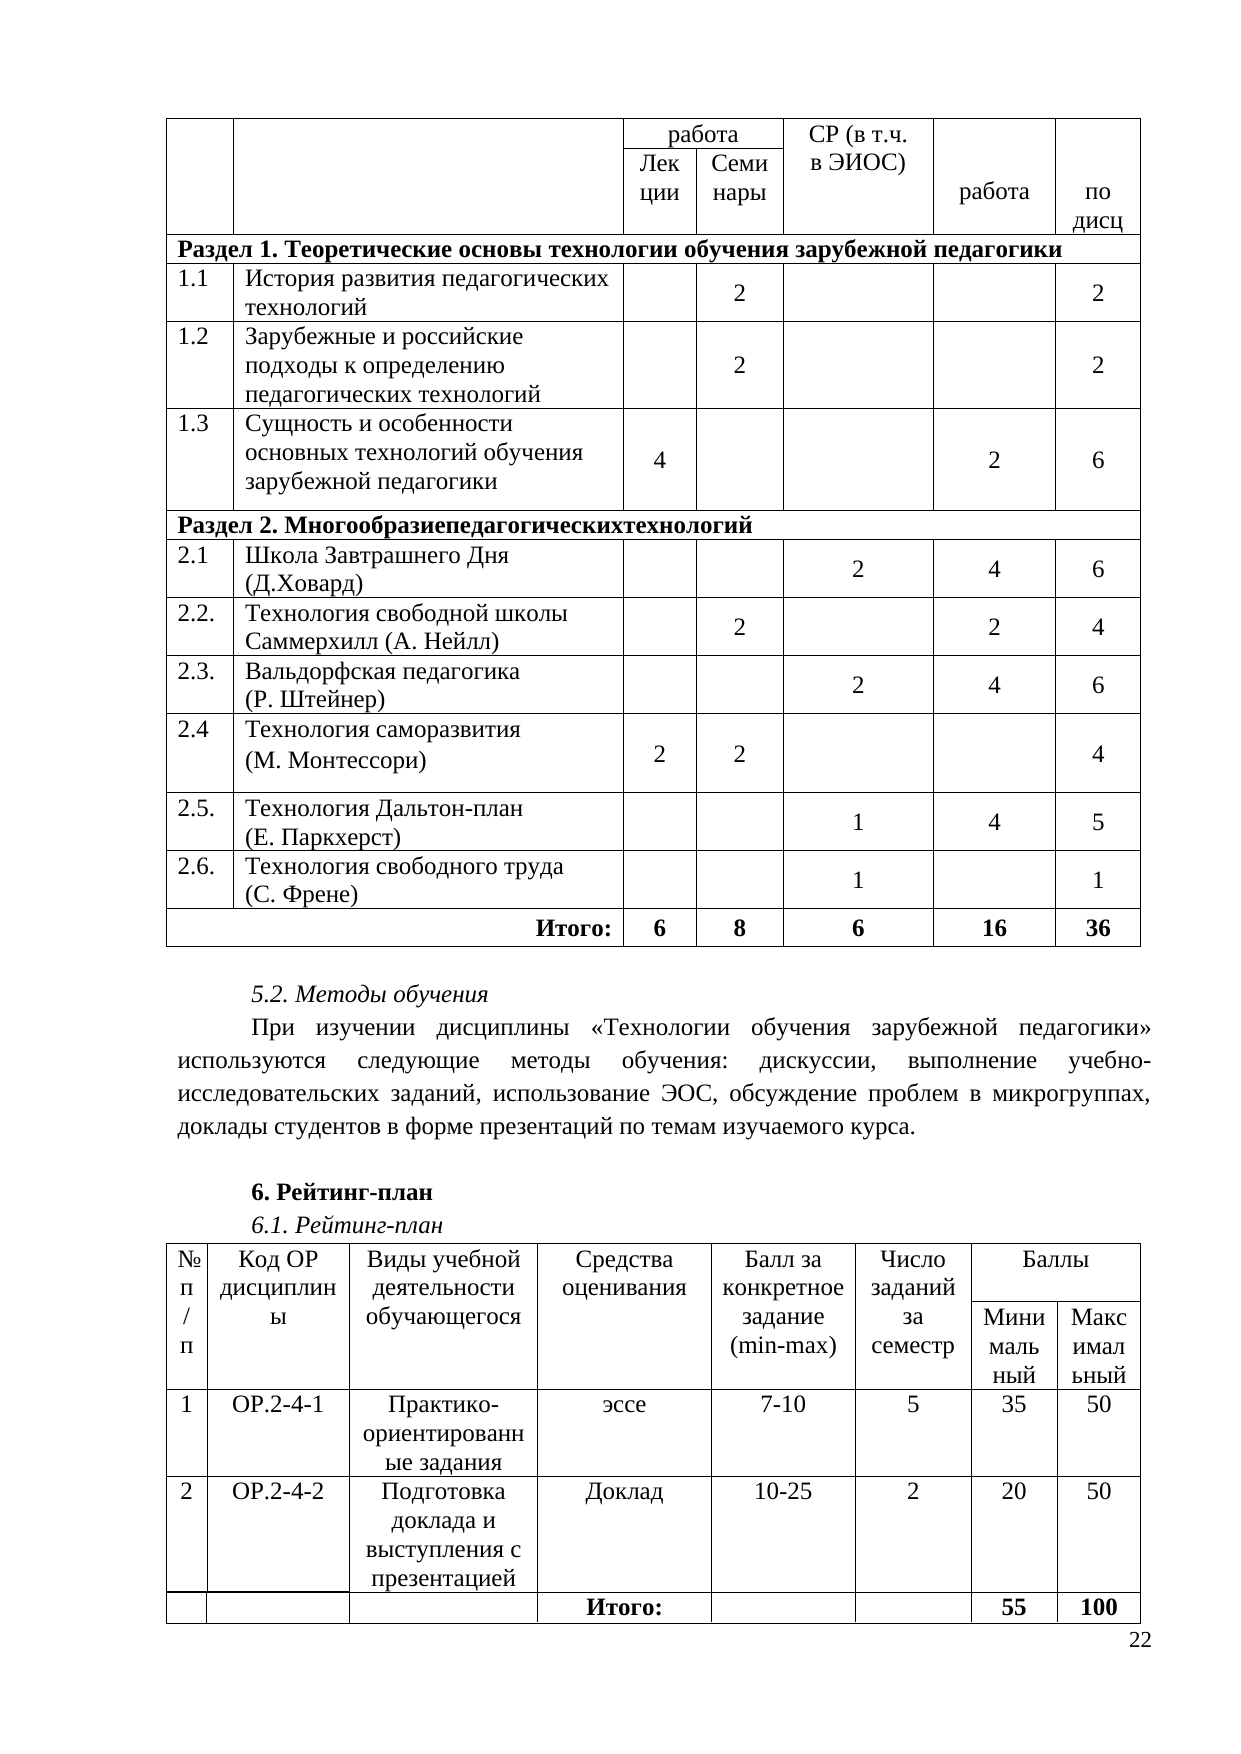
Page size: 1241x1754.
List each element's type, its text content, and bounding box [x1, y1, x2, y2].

table_cell 20 [972, 1477, 1057, 1591]
table_cell [784, 264, 933, 321]
table_cell 7-10 [712, 1390, 855, 1476]
table_cell 2 [697, 598, 783, 655]
table_cell Максимальный [1058, 1302, 1140, 1388]
table_cell 2.5. [167, 793, 233, 850]
table_header Код ОР дисциплины [208, 1244, 349, 1388]
table_cell Минимальный [972, 1302, 1057, 1388]
table_cell 6 [624, 909, 696, 946]
table_cell [624, 540, 696, 597]
table_cell [167, 1593, 206, 1623]
table_cell [697, 656, 783, 713]
table_cell Школа Завтрашнего Дня (Д.Ховард) [234, 540, 623, 597]
table_cell Лекции [624, 149, 696, 234]
table_cell 6 [1056, 409, 1140, 510]
table_cell [350, 1593, 538, 1623]
table_header Средства оценивания [538, 1244, 711, 1388]
table_cell 2.2. [167, 598, 233, 655]
table_cell 2 [167, 1477, 207, 1591]
table_cell 100 [1057, 1593, 1140, 1623]
table_cell Технология саморазвития (М. Монтессори) [234, 714, 623, 792]
table_cell Практико-ориентированные задания [350, 1390, 537, 1476]
table_cell Вальдорфская педагогика (Р. Штейнер) [234, 656, 623, 713]
table_cell Семинары [697, 149, 783, 234]
table_header Число заданий за семестр [856, 1244, 971, 1388]
table_cell 6 [1056, 656, 1140, 713]
table_cell 2 [1056, 322, 1140, 408]
table_cell 1.2 [167, 322, 233, 408]
table_cell 2 [934, 409, 1055, 510]
table_cell Сущность и особенности основных технологий обучения зарубежной педагогики [234, 409, 623, 510]
table_cell 2 [856, 1477, 971, 1591]
table_cell 2.1 [167, 540, 233, 597]
table_cell [784, 714, 933, 792]
table_cell [624, 264, 696, 321]
table_header Балл за конкретное задание (min-max) [712, 1244, 855, 1388]
table_cell 4 [934, 656, 1055, 713]
table_cell 2 [624, 714, 696, 792]
table_cell Итого: [538, 1593, 711, 1623]
table_cell [624, 598, 696, 655]
table_cell ОР.2-4-2 [208, 1477, 349, 1591]
table_cell 55 [971, 1593, 1057, 1623]
table_header Виды учебной деятельности обучающегося [350, 1244, 537, 1388]
table_cell [624, 793, 696, 850]
table_cell 2 [784, 540, 933, 597]
table_cell Технология свободной школы Саммерхилл (А. Нейлл) [234, 598, 623, 655]
table_cell [784, 409, 933, 510]
table_cell 1.1 [167, 264, 233, 321]
table_cell 4 [934, 540, 1055, 597]
table_cell [934, 714, 1055, 792]
table_cell 2.4 [167, 714, 233, 792]
table_cell 2 [697, 714, 783, 792]
table_cell 36 [1056, 909, 1140, 946]
table_cell [934, 851, 1055, 908]
table_cell [697, 409, 783, 510]
table_cell 1 [784, 793, 933, 850]
table_cell 6 [784, 909, 933, 946]
table_cell 2.6. [167, 851, 233, 908]
table_cell [711, 1593, 855, 1623]
table_cell 2 [934, 598, 1055, 655]
table_cell 10-25 [712, 1477, 855, 1591]
table_cell 2 [1056, 264, 1140, 321]
table_cell [697, 851, 783, 908]
text 6.1. Рейтинг-план [177, 1210, 1152, 1239]
table_cell 4 [1056, 598, 1140, 655]
table_cell 4 [1056, 714, 1140, 792]
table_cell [784, 119, 933, 234]
table_cell [697, 540, 783, 597]
table_cell [784, 322, 933, 408]
table_cell [624, 656, 696, 713]
table_cell 2 [784, 656, 933, 713]
table_cell 1 [1056, 851, 1140, 908]
table_cell Доклад [538, 1477, 711, 1591]
table_cell Раздел 2. Многообразиепедагогическихтехнологий [167, 511, 1140, 539]
table_cell Подготовка доклада и выступления с презентацией [350, 1477, 537, 1591]
table_cell 50 [1058, 1390, 1140, 1476]
table_cell Раздел 1. Теоретические основы технологии обучения зарубежной педагогики [167, 235, 1140, 263]
table_cell История развития педагогических технологий [234, 264, 623, 321]
table_cell 8 [697, 909, 783, 946]
table_cell Зарубежные и российские подходы к определению педагогических технологий [234, 322, 623, 408]
table_cell [624, 322, 696, 408]
table_cell 50 [1058, 1477, 1140, 1591]
table_cell 5 [856, 1390, 971, 1476]
text При изучении дисциплины «Технологии обучения зарубежной педагогики» используются следующие методы обучения: дискуссии, выполнение учебно-исследовательских заданий, использование ЭОС, обсуждение проблем в микрогруппах, доклады студентов в форме презентаций по темам изучаемого курса. [177, 1012, 1152, 1140]
table_cell [934, 264, 1055, 321]
table_cell Итого: [167, 909, 623, 946]
text 5.2. Методы обучения [177, 979, 1152, 1008]
table_cell 2 [697, 322, 783, 408]
table_cell [624, 851, 696, 908]
table_cell 1.3 [167, 409, 233, 510]
table_cell [934, 322, 1055, 408]
table_cell 2.3. [167, 656, 233, 713]
table_cell 4 [934, 793, 1055, 850]
table_cell эссе [538, 1390, 711, 1476]
table_cell 1 [784, 851, 933, 908]
table_cell [855, 1593, 971, 1623]
table_cell 2 [697, 264, 783, 321]
table_cell 1 [167, 1390, 207, 1476]
table_cell 4 [624, 409, 696, 510]
table_cell 5 [1056, 793, 1140, 850]
table_cell Аудиторная работа [624, 119, 783, 147]
table_cell [784, 598, 933, 655]
table_header Баллы [972, 1244, 1140, 1301]
table_cell Технология Дальтон-план (Е. Паркхерст) [234, 793, 623, 850]
table_cell 16 [934, 909, 1055, 946]
text 6. Рейтинг-план [177, 1177, 1152, 1206]
table_cell [697, 793, 783, 850]
table_cell [207, 1593, 349, 1623]
table_cell 6 [1056, 540, 1140, 597]
table_cell Технология свободного труда (С. Френе) [234, 851, 623, 908]
table_cell 35 [972, 1390, 1057, 1476]
table_header №п/п [167, 1244, 207, 1388]
table_cell ОР.2-4-1 [208, 1390, 349, 1476]
